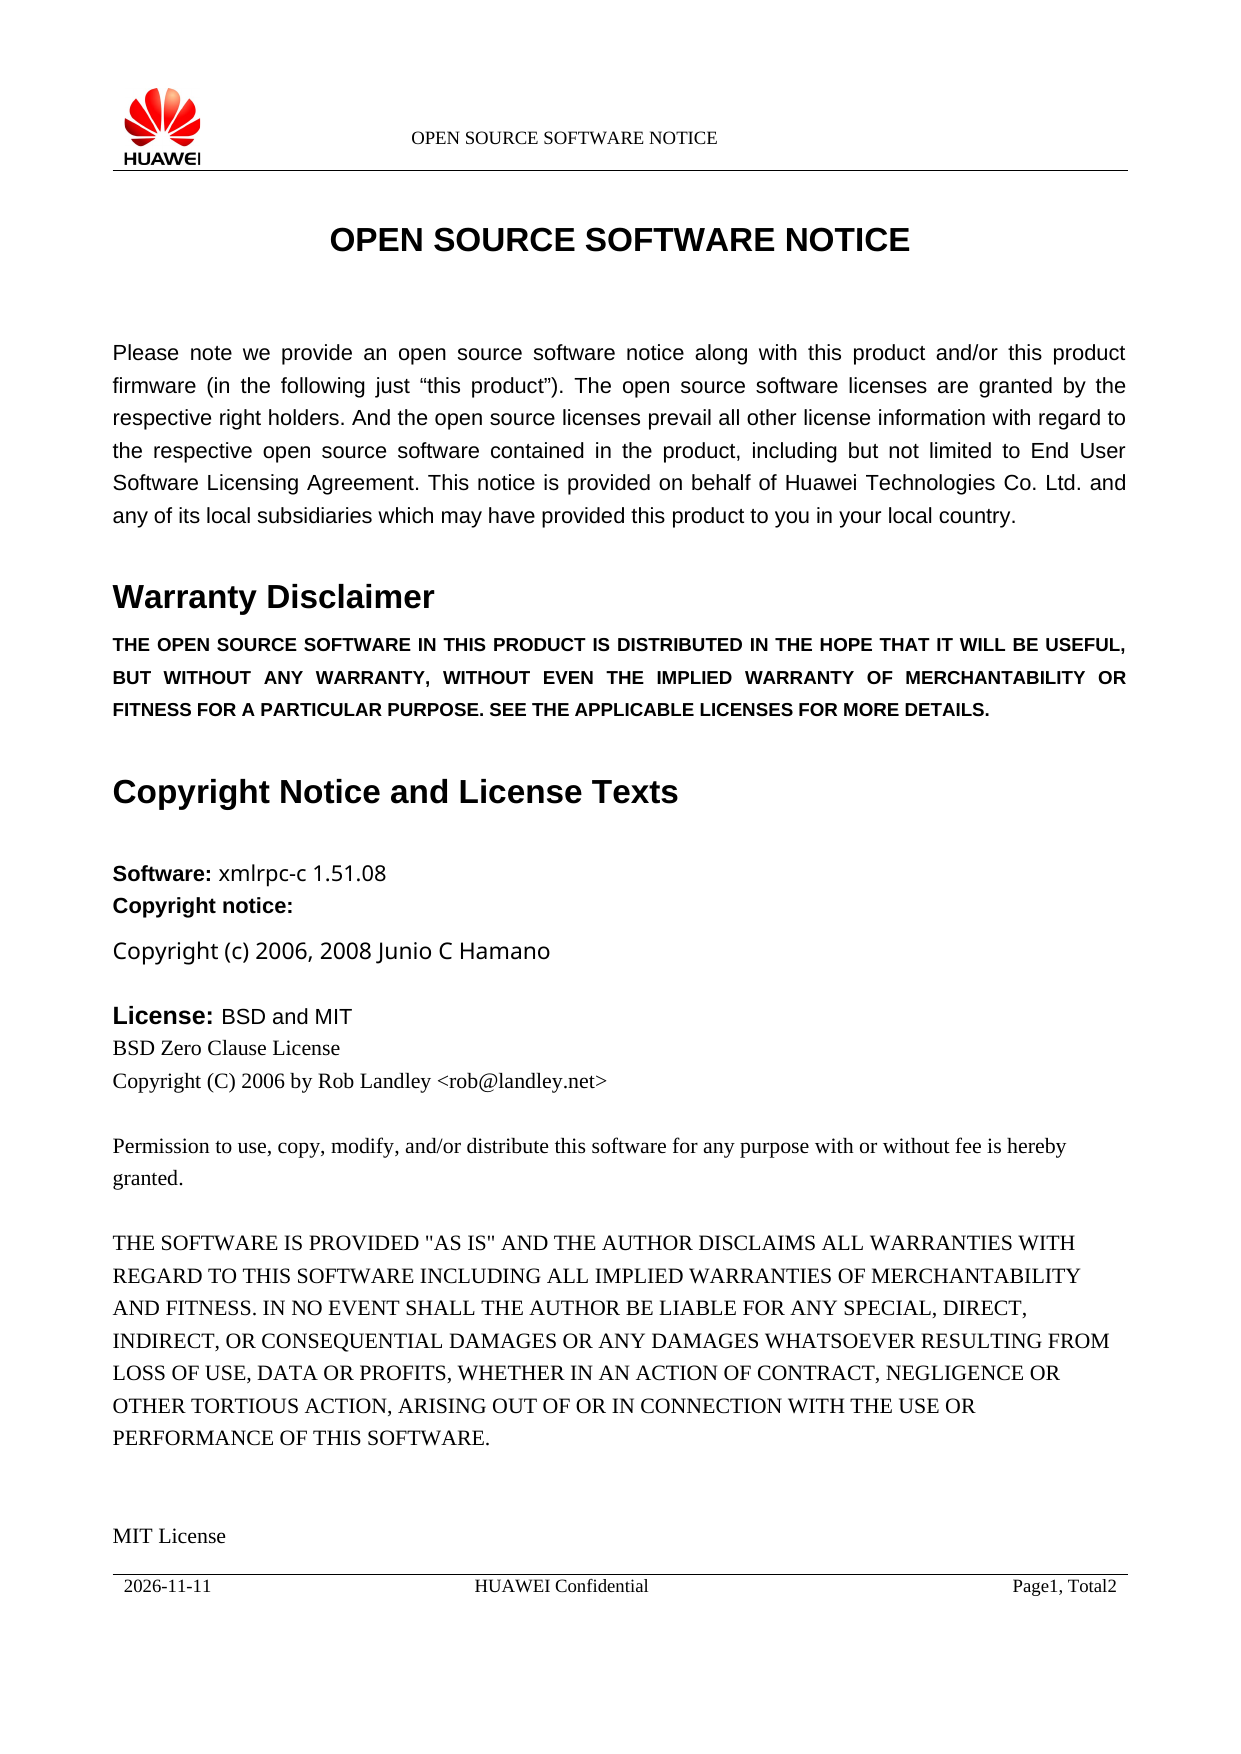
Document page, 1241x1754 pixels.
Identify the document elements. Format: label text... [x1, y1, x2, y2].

text OPEN SOURCE SOFTWARE NOTICE [112, 206, 1128, 271]
picture [124, 88, 201, 165]
title Software: xmlrpc-c 1.51.08 [112, 856, 1128, 889]
text License: BSD and MIT [112, 999, 1128, 1031]
text Copyright (c) 2006, 2008 Junio C Hamano [112, 934, 1128, 999]
text Please note we provide an open source software notice along with this product and/or this product firmware (in the following just “this product”). The open source software licenses are granted by the respective right holders. And the open source licenses prevail all other license information with regard to the respective open source software contained in the product, including but not limited to End User Software Licensing Agreement. This notice is provided on behalf of Huawei Technologies Co. Ltd. and any of its local subsidiaries which may have provided this product to you in your local country. [112, 336, 1128, 531]
text Copyright notice: [112, 889, 1128, 921]
text Copyright Notice and License Texts [112, 759, 1128, 824]
text Warranty Disclaimer [112, 564, 1128, 629]
text The open source software in this product is distributed in the hope that it will be useful, but WITHOUT ANY WARRANTY, without even the implied warranty of MERCHANTABILITY or FITNESS FOR A PARTICULAR PURPOSE. See the applicable licenses for more details. [112, 629, 1128, 726]
